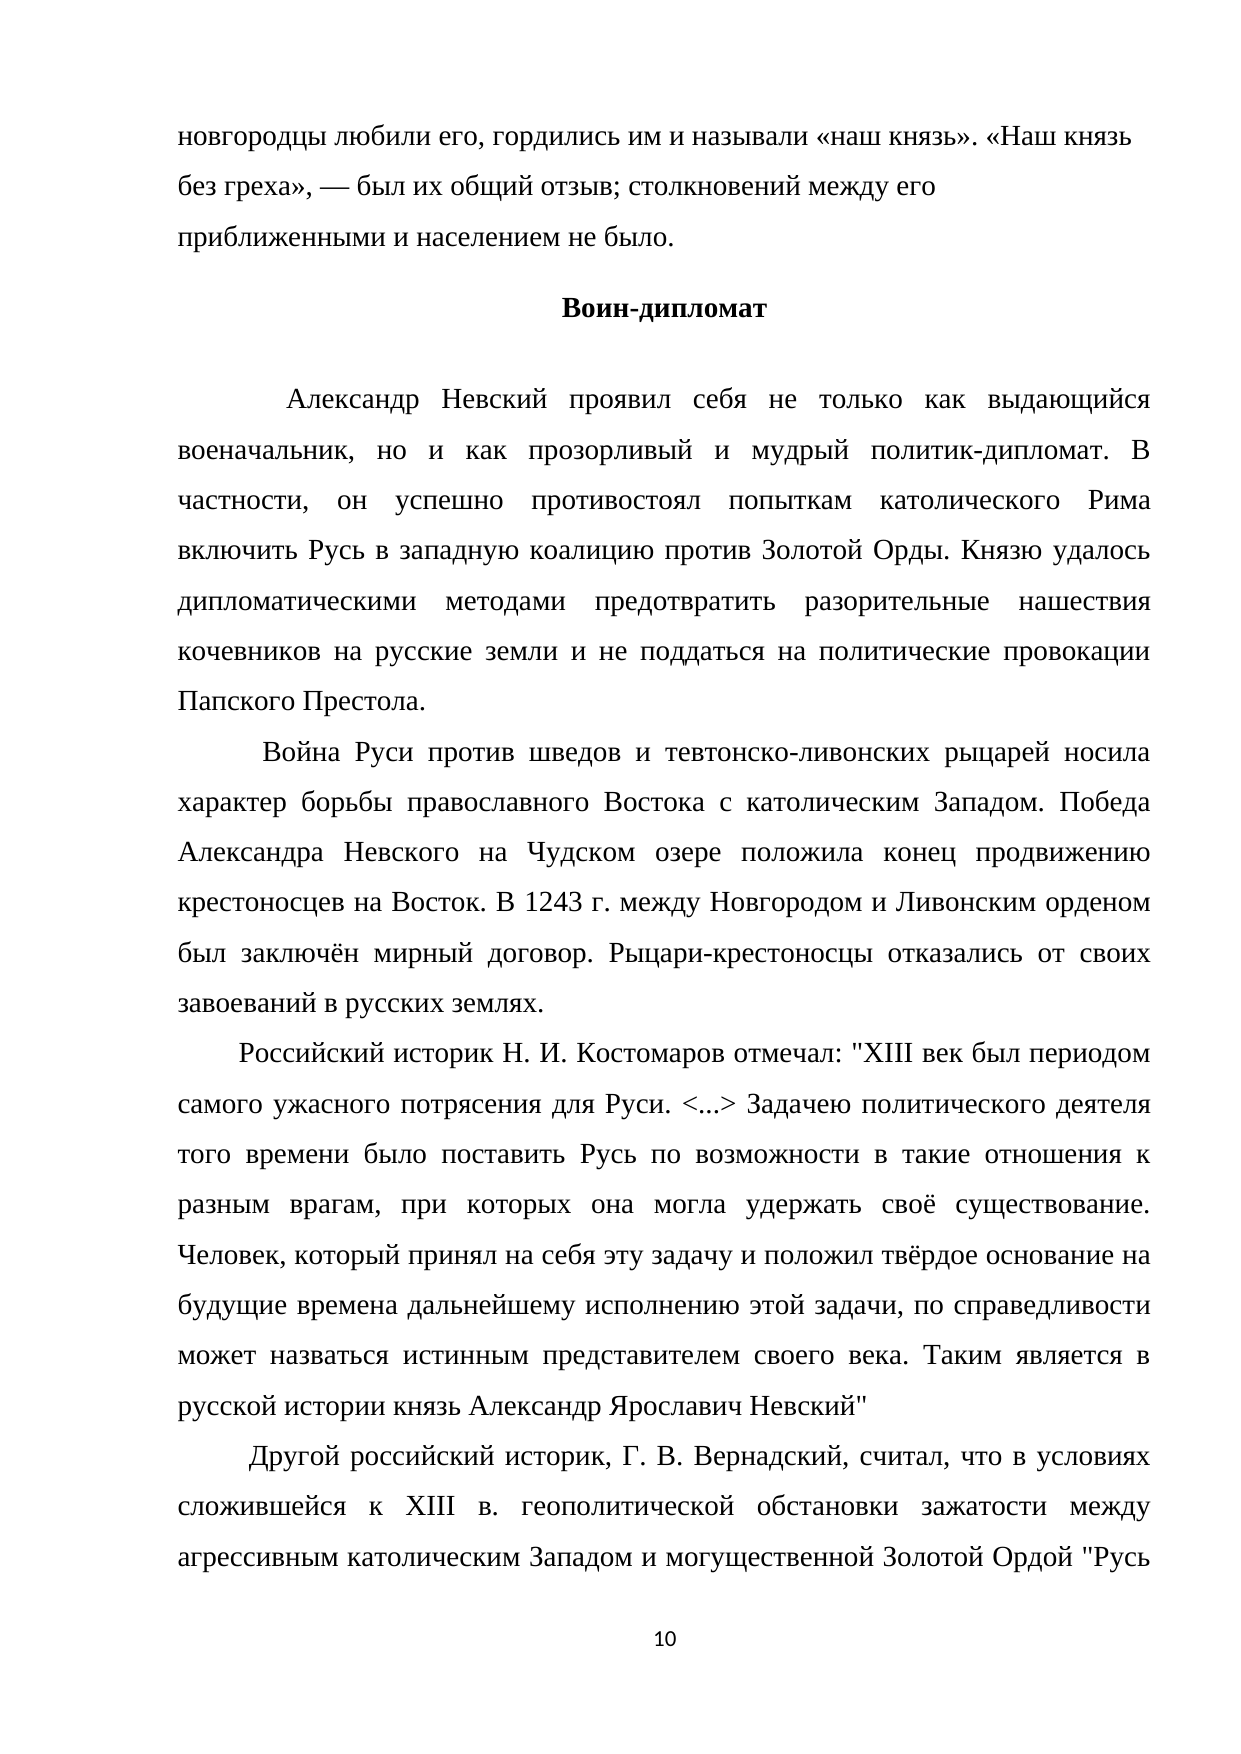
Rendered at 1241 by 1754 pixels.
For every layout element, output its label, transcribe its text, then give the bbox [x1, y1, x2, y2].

text Александр Невский проявил себя не только как выдающийся военачальник, но и как прозорливый и мудрый политик-дипломат. В частности, он успешно противостоял попыткам католического Рима включить Русь в западную коалицию против Золотой Орды. Князю удалось дипломатическими методами предотвратить разорительные нашествия кочевников на русские земли и не поддаться на политические провокации Папского Престола. [177, 381, 1152, 717]
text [177, 118, 1152, 252]
text Война Руси против шведов и тевтонско-ливонских рыцарей носила характер борьбы православного Востока с католическим Западом. Победа Александра Невского на Чудском озере положила конец продвижению крестоносцев на Восток. В 1243 г. между Новгородом и Ливонским орденом был заключён мирный договор. Рыцари-крестоносцы отказались от своих завоеваний в русских землях. [177, 734, 1152, 1019]
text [177, 1438, 1152, 1572]
text Российский историк Н. И. Костомаров отмечал: "XIII век был периодом самого ужасного потрясения для Руси. <...> Задачею политического деятеля того времени было поставить Русь по возможности в такие отношения к разным врагам, при которых она могла удержать своё существование. Человек, который принял на себя эту задачу и положил твёрдое основание на будущие времена дальнейшему исполнению этой задачи, по справедливости может назваться истинным представителем своего века. Таким является в русской истории князь Александр Ярославич Невский" [177, 1036, 1152, 1421]
subtitle Воин-дипломат [177, 290, 1152, 323]
